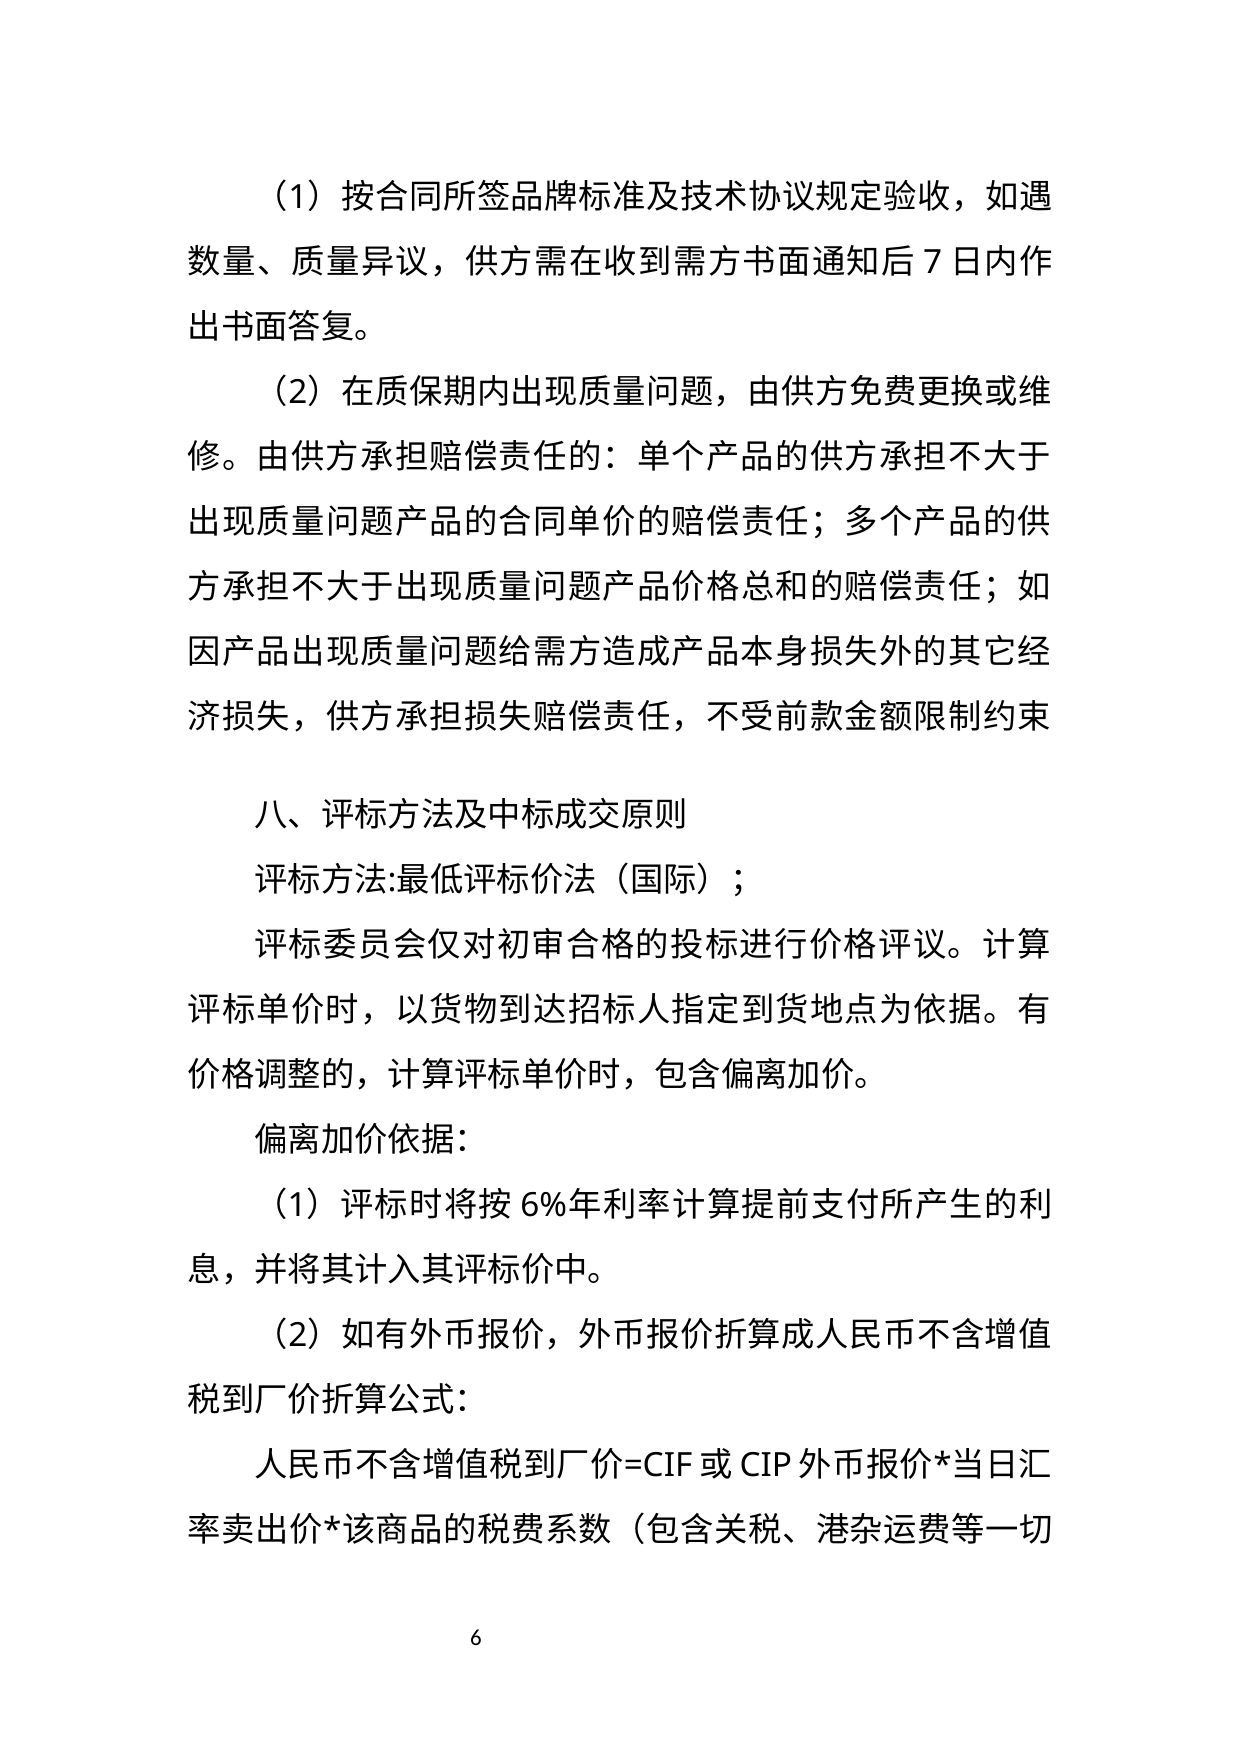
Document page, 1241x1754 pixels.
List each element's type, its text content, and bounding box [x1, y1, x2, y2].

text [187, 1429, 1053, 1559]
text 评标委员会仅对初审合格的投标进行价格评议。计算评标单价时，以货物到达招标人指定到货地点为依据。有价格调整的，计算评标单价时，包含偏离加价。 [187, 909, 1053, 1104]
text （1）按合同所签品牌标准及技术协议规定验收，如遇数量、质量异议，供方需在收到需方书面通知后7日内作出书面答复。 [187, 162, 1053, 357]
text 评标方法:最低评标价法（国际）； [187, 844, 1053, 909]
text 偏离加价依据： [187, 1104, 1053, 1169]
list 评标时将按6%年利率计算提前支付所产生的利息，并将其计入其评标价中。 [187, 1169, 1053, 1299]
text （2）在质保期内出现质量问题，由供方免费更换或维修。由供方承担赔偿责任的：单个产品的供方承担不大于出现质量问题产品的合同单价的赔偿责任；多个产品的供方承担不大于出现质量问题产品价格总和的赔偿责任；如因产品出现质量问题给需方造成产品本身损失外的其它经济损失，供方承担损失赔偿责任，不受前款金额限制约束。 [187, 357, 1053, 779]
list 评标方法及中标成交原则 [187, 779, 1053, 844]
text （2）如有外币报价，外币报价折算成人民币不含增值税到厂价折算公式： [187, 1299, 1053, 1429]
